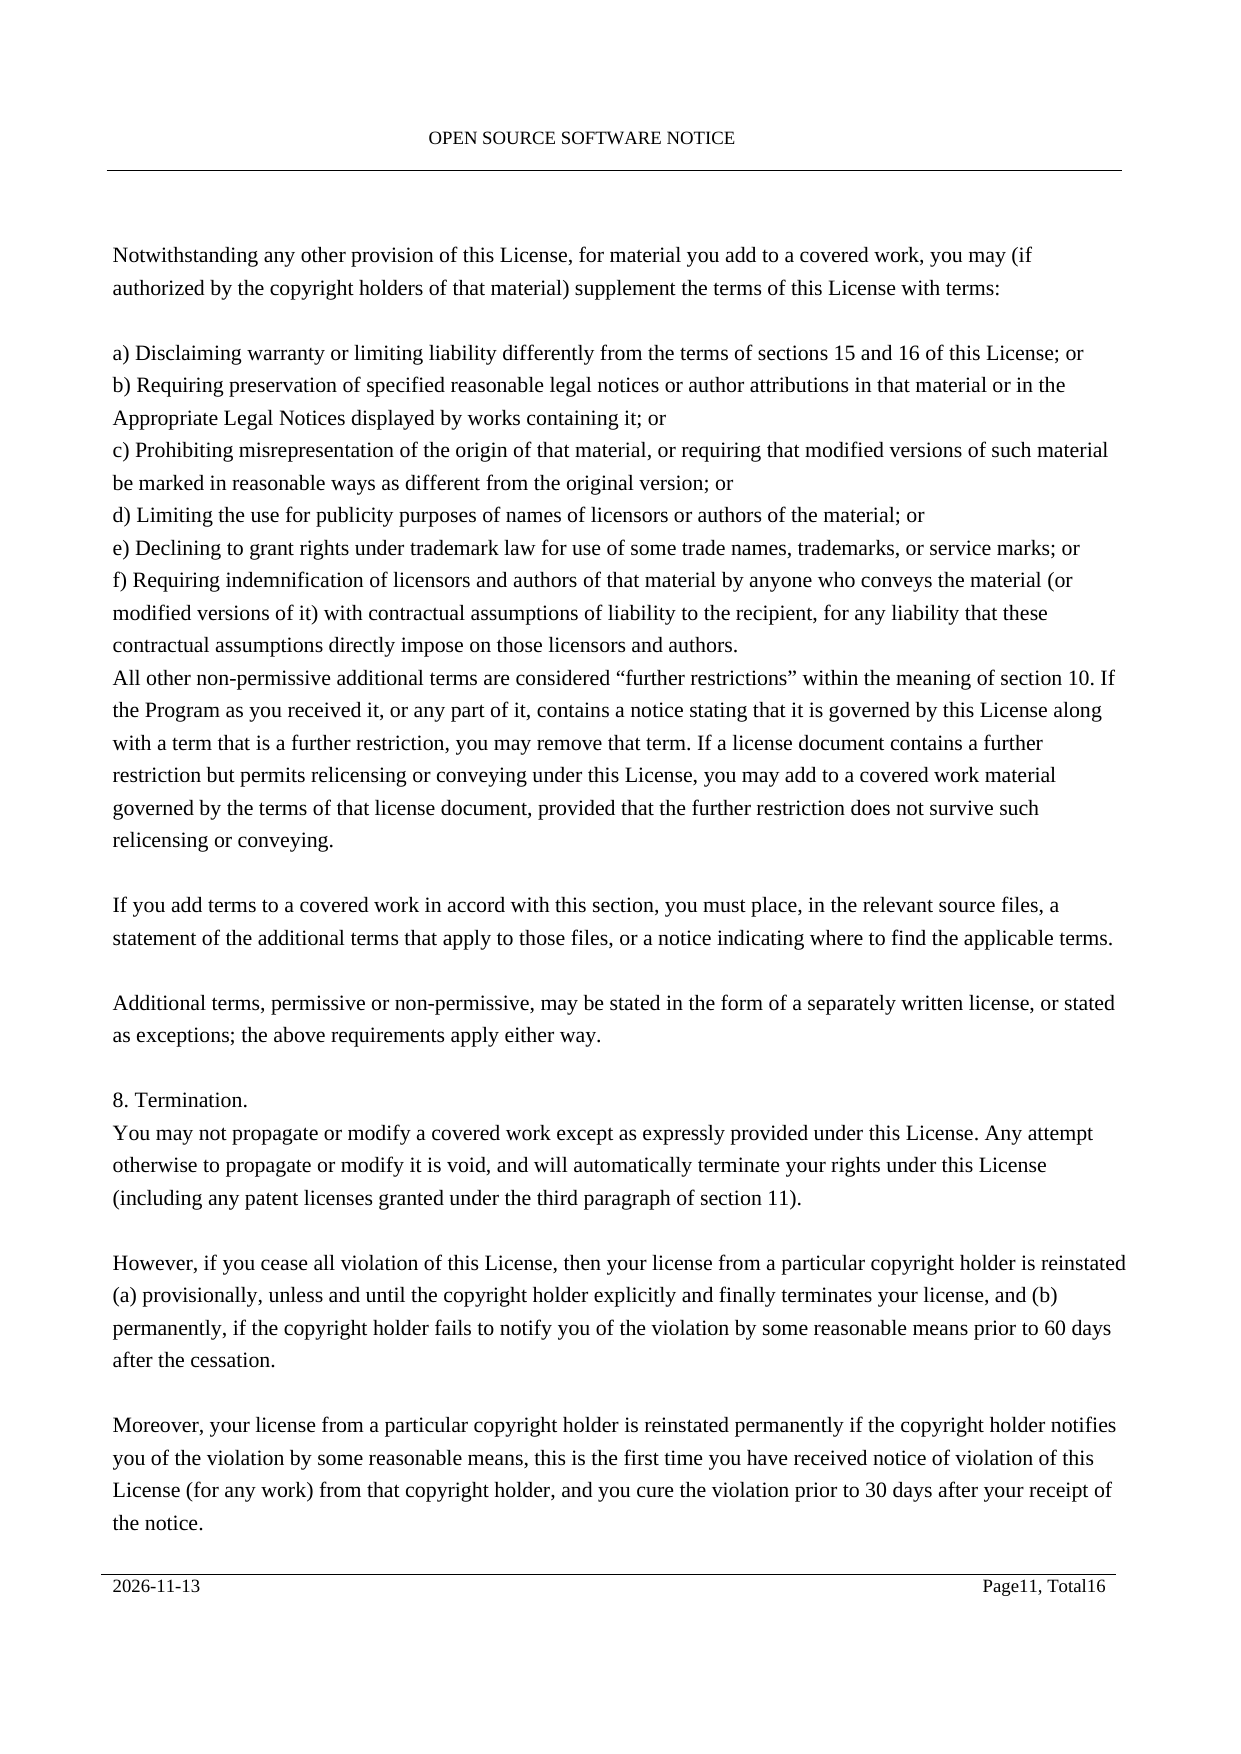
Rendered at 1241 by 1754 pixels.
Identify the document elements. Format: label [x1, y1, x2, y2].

text [112, 206, 1128, 1539]
